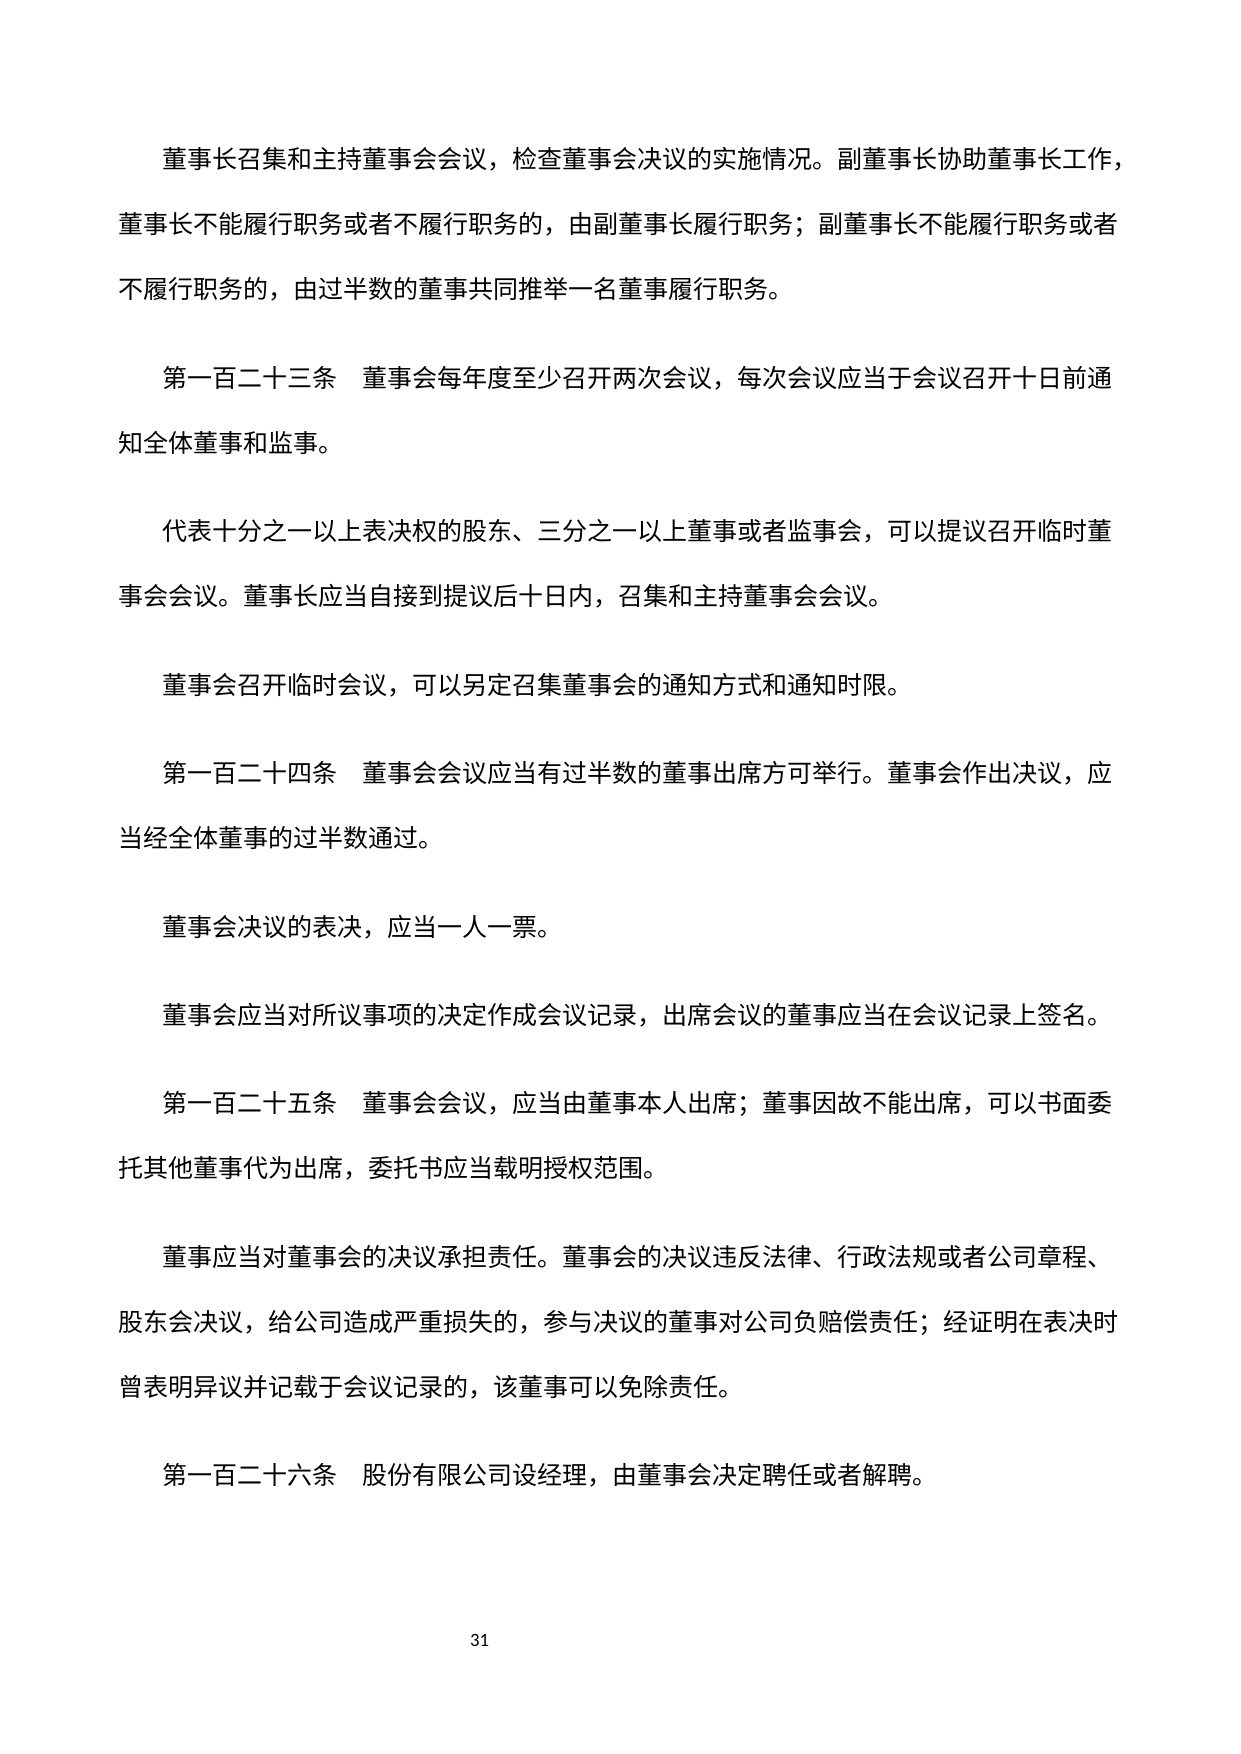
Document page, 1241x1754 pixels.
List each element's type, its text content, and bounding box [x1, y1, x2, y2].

text 第一百二十六条 股份有限公司设经理，由董事会决定聘任或者解聘。 [118, 1441, 1122, 1506]
text 董事会召开临时会议，可以另定召集董事会的通知方式和通知时限。 [118, 651, 1122, 716]
text 第一百二十三条 董事会每年度至少召开两次会议，每次会议应当于会议召开十日前通知全体董事和监事。 [118, 344, 1122, 474]
text 董事应当对董事会的决议承担责任。董事会的决议违反法律、行政法规或者公司章程、股东会决议，给公司造成严重损失的，参与决议的董事对公司负赔偿责任；经证明在表决时曾表明异议并记载于会议记录的，该董事可以免除责任。 [118, 1223, 1122, 1418]
text 董事会决议的表决，应当一人一票。 [118, 893, 1122, 958]
text 第一百二十四条 董事会会议应当有过半数的董事出席方可举行。董事会作出决议，应当经全体董事的过半数通过。 [118, 739, 1122, 869]
text 董事会应当对所议事项的决定作成会议记录，出席会议的董事应当在会议记录上签名。 [118, 981, 1122, 1046]
text 代表十分之一以上表决权的股东、三分之一以上董事或者监事会，可以提议召开临时董事会会议。董事长应当自接到提议后十日内，召集和主持董事会会议。 [118, 497, 1122, 627]
text 第一百二十五条 董事会会议，应当由董事本人出席；董事因故不能出席，可以书面委托其他董事代为出席，委托书应当载明授权范围。 [118, 1069, 1122, 1199]
text 董事长召集和主持董事会会议，检查董事会决议的实施情况。副董事长协助董事长工作，董事长不能履行职务或者不履行职务的，由副董事长履行职务；副董事长不能履行职务或者不履行职务的，由过半数的董事共同推举一名董事履行职务。 [118, 125, 1122, 320]
